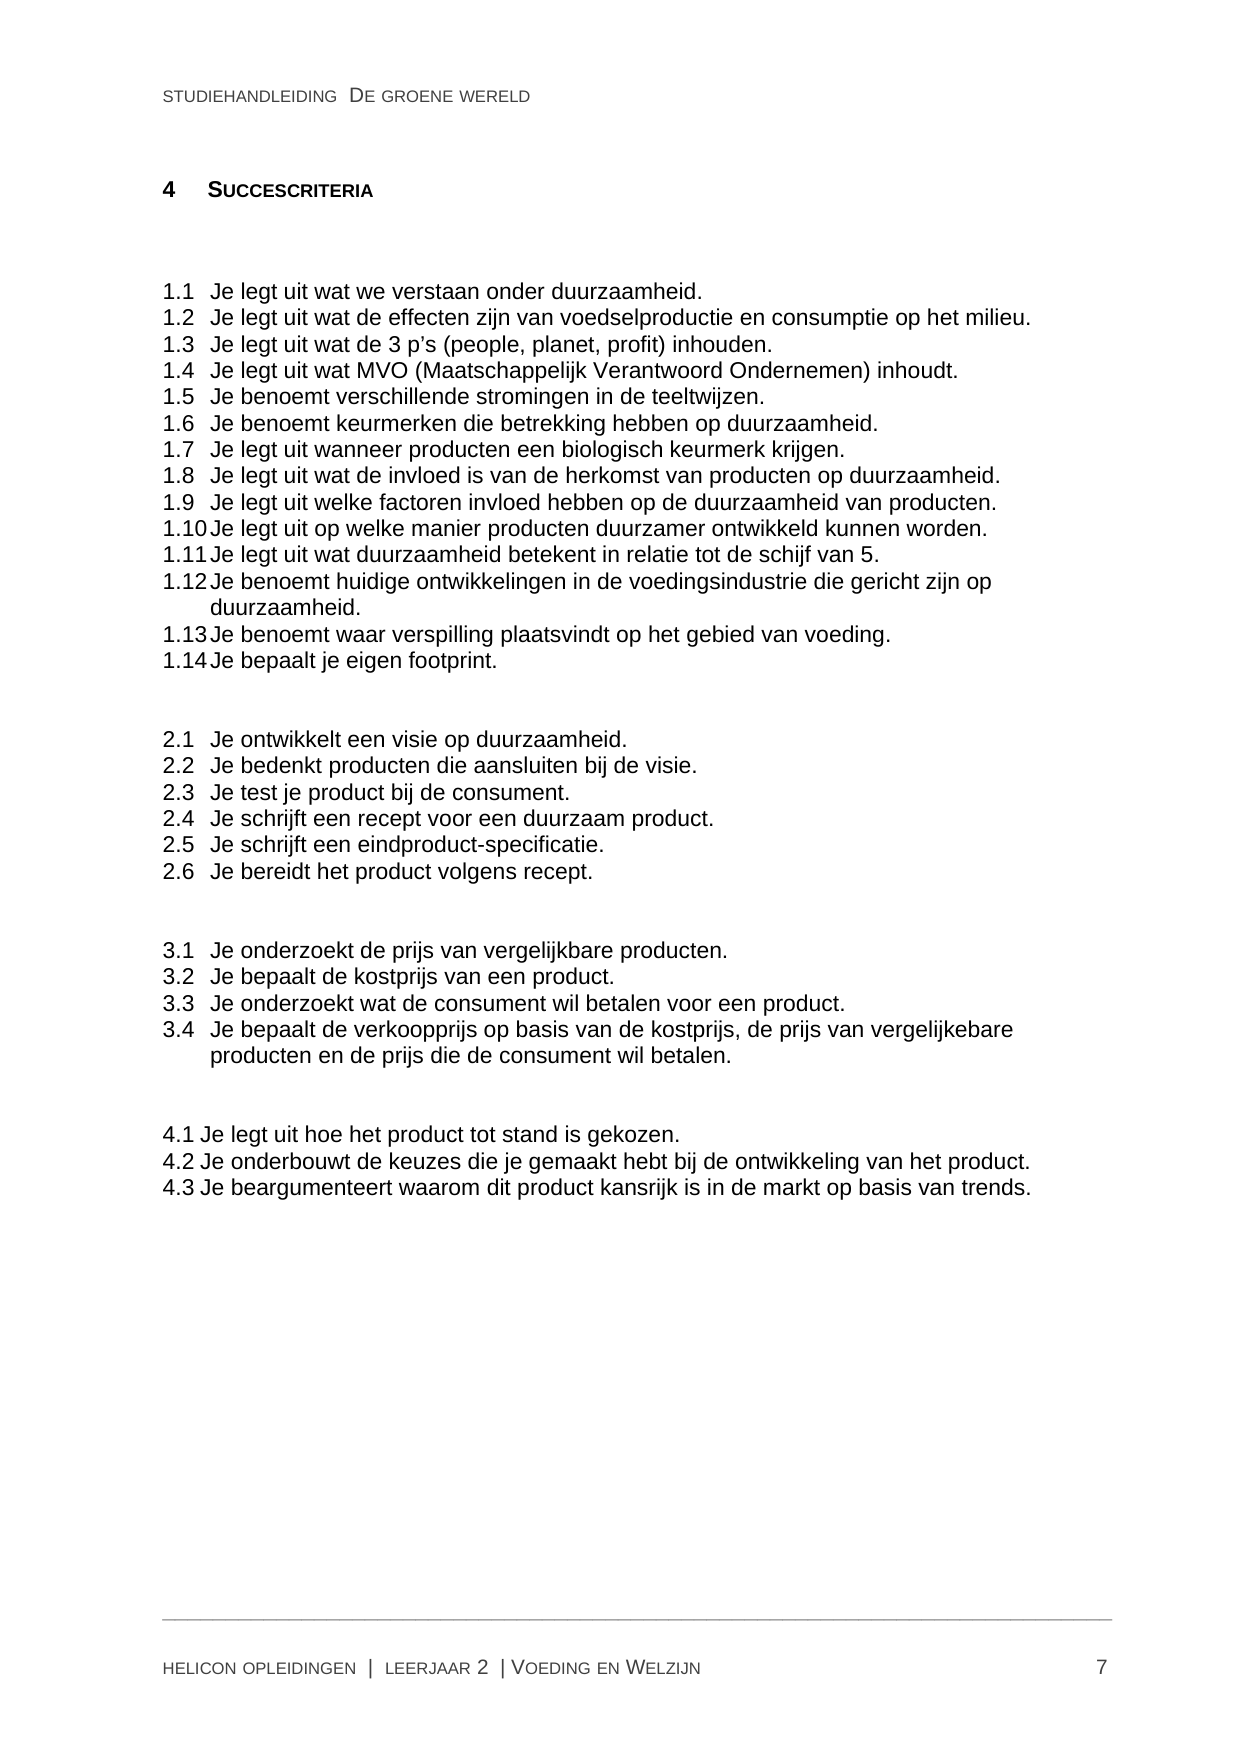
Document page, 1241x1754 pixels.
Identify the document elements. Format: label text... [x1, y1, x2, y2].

list Je beargumenteert waarom dit product kansrijk is in de markt op basis van trends. [162, 1174, 1111, 1200]
list Je benoemt keurmerken die betrekking hebben op duurzaamheid. [162, 410, 1116, 436]
subtitle Succescriteria [162, 148, 1111, 210]
list Je benoemt verschillende stromingen in de teeltwijzen. [162, 383, 1116, 410]
list Je legt uit wat de invloed is van de herkomst van producten op duurzaamheid. [162, 462, 1116, 489]
list Je benoemt waar verspilling plaatsvindt op het gebied van voeding. [162, 621, 1116, 647]
text 2.5 Je schrijft een eindproduct-specificatie. [162, 831, 1116, 858]
text 2.4 Je schrijft een recept voor een duurzaam product. [162, 805, 1116, 831]
text 2.1 Je ontwikkelt een visie op duurzaamheid. [162, 726, 1116, 752]
list Je bepaalt je eigen footprint. [162, 647, 1116, 673]
list Je legt uit op welke manier producten duurzamer ontwikkeld kunnen worden. [162, 515, 1116, 541]
list Je legt uit welke factoren invloed hebben op de duurzaamheid van producten. [162, 489, 1116, 515]
text 3.3 Je onderzoekt wat de consument wil betalen voor een product. [162, 989, 1116, 1016]
text 2.3 Je test je product bij de consument. [162, 779, 1116, 805]
list Je legt uit wat de effecten zijn van voedselproductie en consumptie op het milieu. [162, 304, 1116, 331]
list Je legt uit wat de 3 p’s (people, planet, profit) inhouden. [162, 331, 1116, 357]
text 3.1 Je onderzoekt de prijs van vergelijkbare producten. [162, 937, 1116, 963]
text 2.2 Je bedenkt producten die aansluiten bij de visie. [162, 752, 1116, 779]
list Je onderbouwt de keuzes die je gemaakt hebt bij de ontwikkeling van het product. [162, 1148, 1111, 1174]
list Je legt uit wanneer producten een biologisch keurmerk krijgen. [162, 436, 1116, 462]
text 3.4 Je bepaalt de verkoopprijs op basis van de kostprijs, de prijs van vergelijkebare producten en de prijs die de consument wil betalen. [162, 1016, 1116, 1068]
list Je legt uit wat duurzaamheid betekent in relatie tot de schijf van 5. [162, 541, 1116, 568]
text 3.2 Je bepaalt de kostprijs van een product. [162, 963, 1116, 989]
list Je legt uit hoe het product tot stand is gekozen. [162, 1121, 1111, 1148]
list Je legt uit wat MVO (Maatschappelijk Verantwoord Ondernemen) inhoudt. [162, 357, 1116, 383]
list Je benoemt huidige ontwikkelingen in de voedingsindustrie die gericht zijn op duurzaamheid. [162, 568, 1116, 621]
list Je legt uit wat we verstaan onder duurzaamheid. [162, 278, 1116, 304]
text 2.6 Je bereidt het product volgens recept. [162, 858, 1116, 884]
